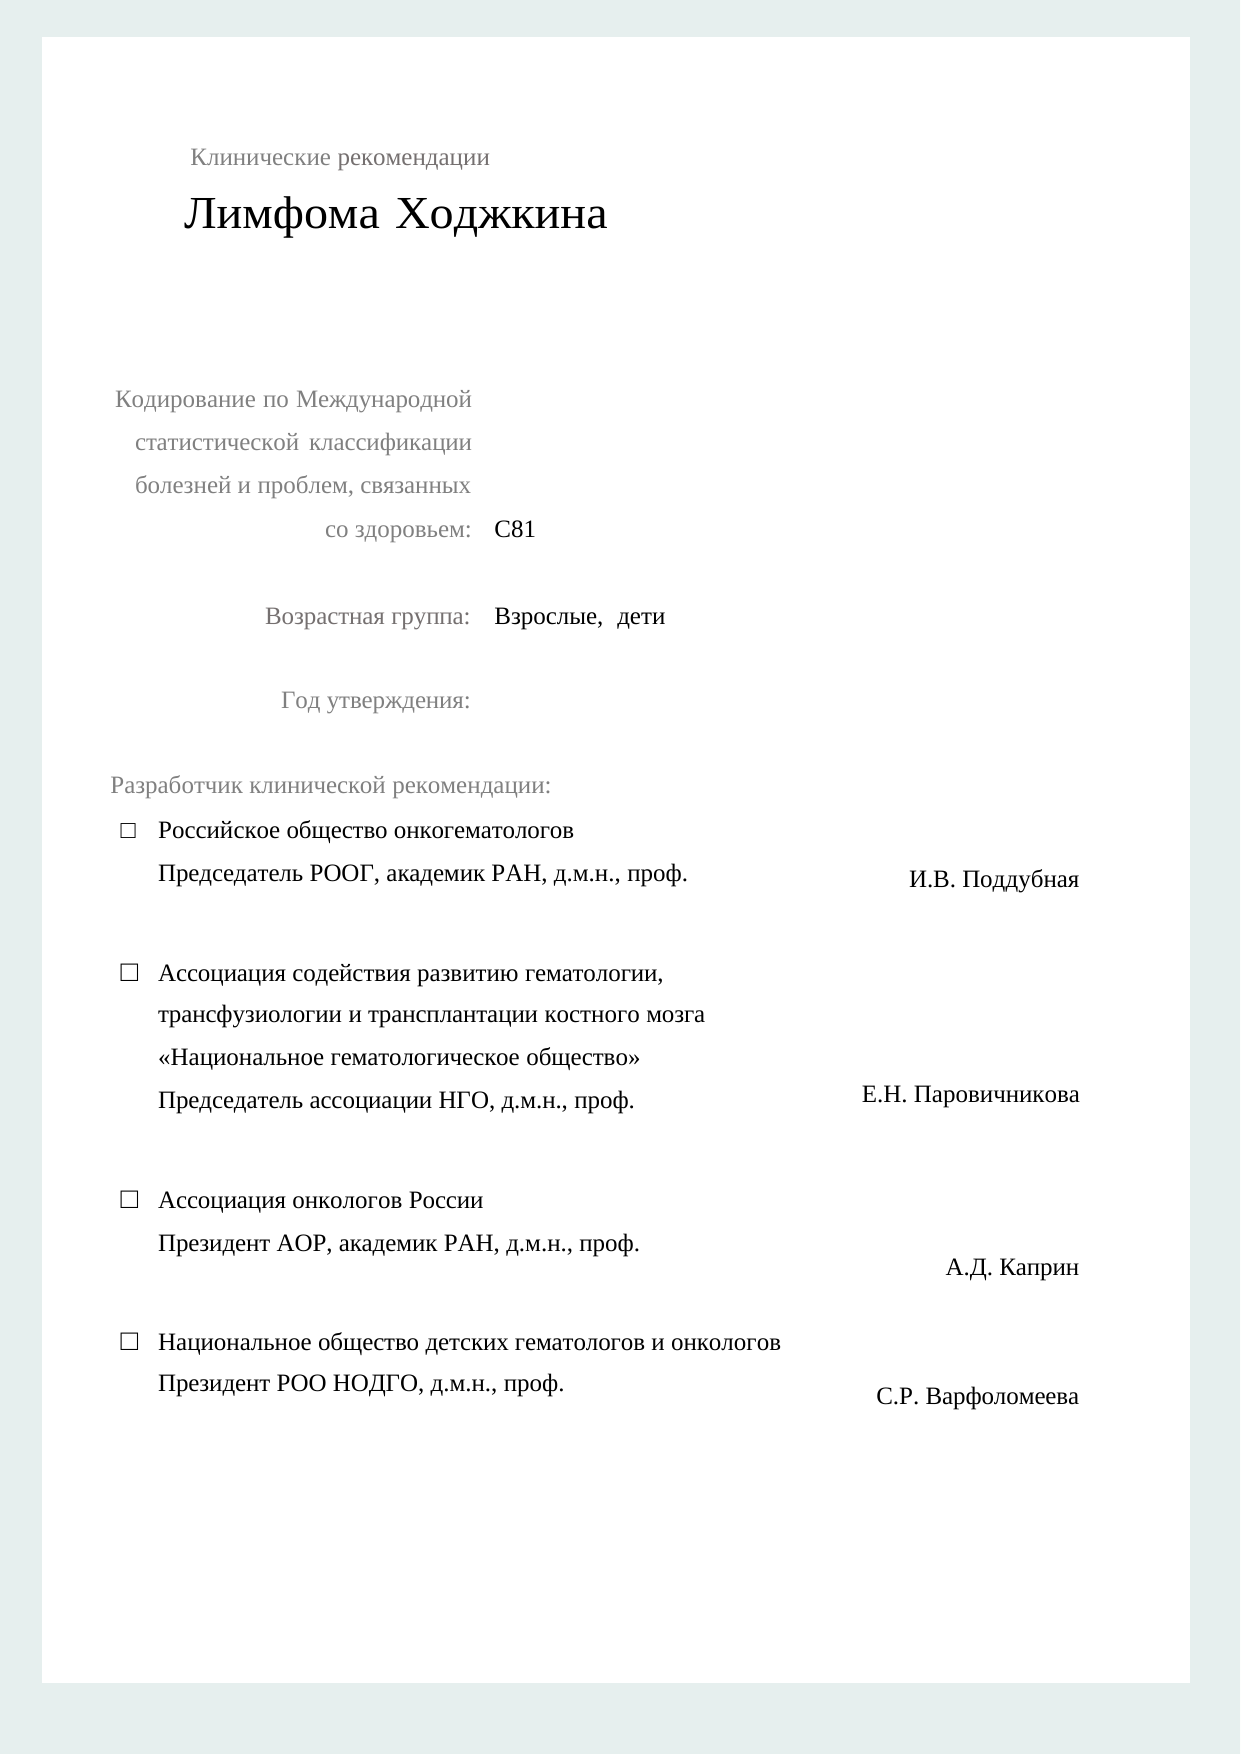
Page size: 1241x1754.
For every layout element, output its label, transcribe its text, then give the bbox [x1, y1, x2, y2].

text Президент АОР, академик РАН, д.м.н., проф. [158, 1228, 784, 1257]
list Национальное общество детских гематологов и онкологов Президент РОО НОДГО, д.м.н., проф. [120, 1323, 784, 1397]
text Год утверждения: [281, 685, 1092, 714]
text С.Р. Варфоломеева [873, 1381, 1082, 1410]
text И.В. Поддубная [861, 864, 1092, 892]
text Возрастная группа: Взрослые, дети [265, 601, 1092, 629]
text А.Д. Каприн [875, 1252, 1092, 1281]
text Разработчик клинической рекомендации: [110, 770, 784, 799]
list Ассоциация содействия развитию гематологии, трансфузиологии и трансплантации костного мозга [120, 954, 708, 1028]
text Лимфома Ходжкина [184, 186, 1092, 239]
text Клинические рекомендации [190, 142, 1092, 171]
list Российское общество онкогематологов Председатель РООГ, академик РАН, д.м.н., проф. [120, 815, 690, 887]
text «Национальное гематологическое общество» Председатель ассоциации НГО, д.м.н., проф. [158, 1042, 690, 1114]
text Е.Н. Паровичникова [859, 1079, 1082, 1108]
picture [0, 0, 1241, 1754]
list Ассоциация онкологов России [120, 1181, 784, 1214]
text Кодирование по Международной статистической классификации болезней и проблем, связанных [115, 384, 472, 499]
text со здоровьем: С81 [325, 514, 1092, 543]
